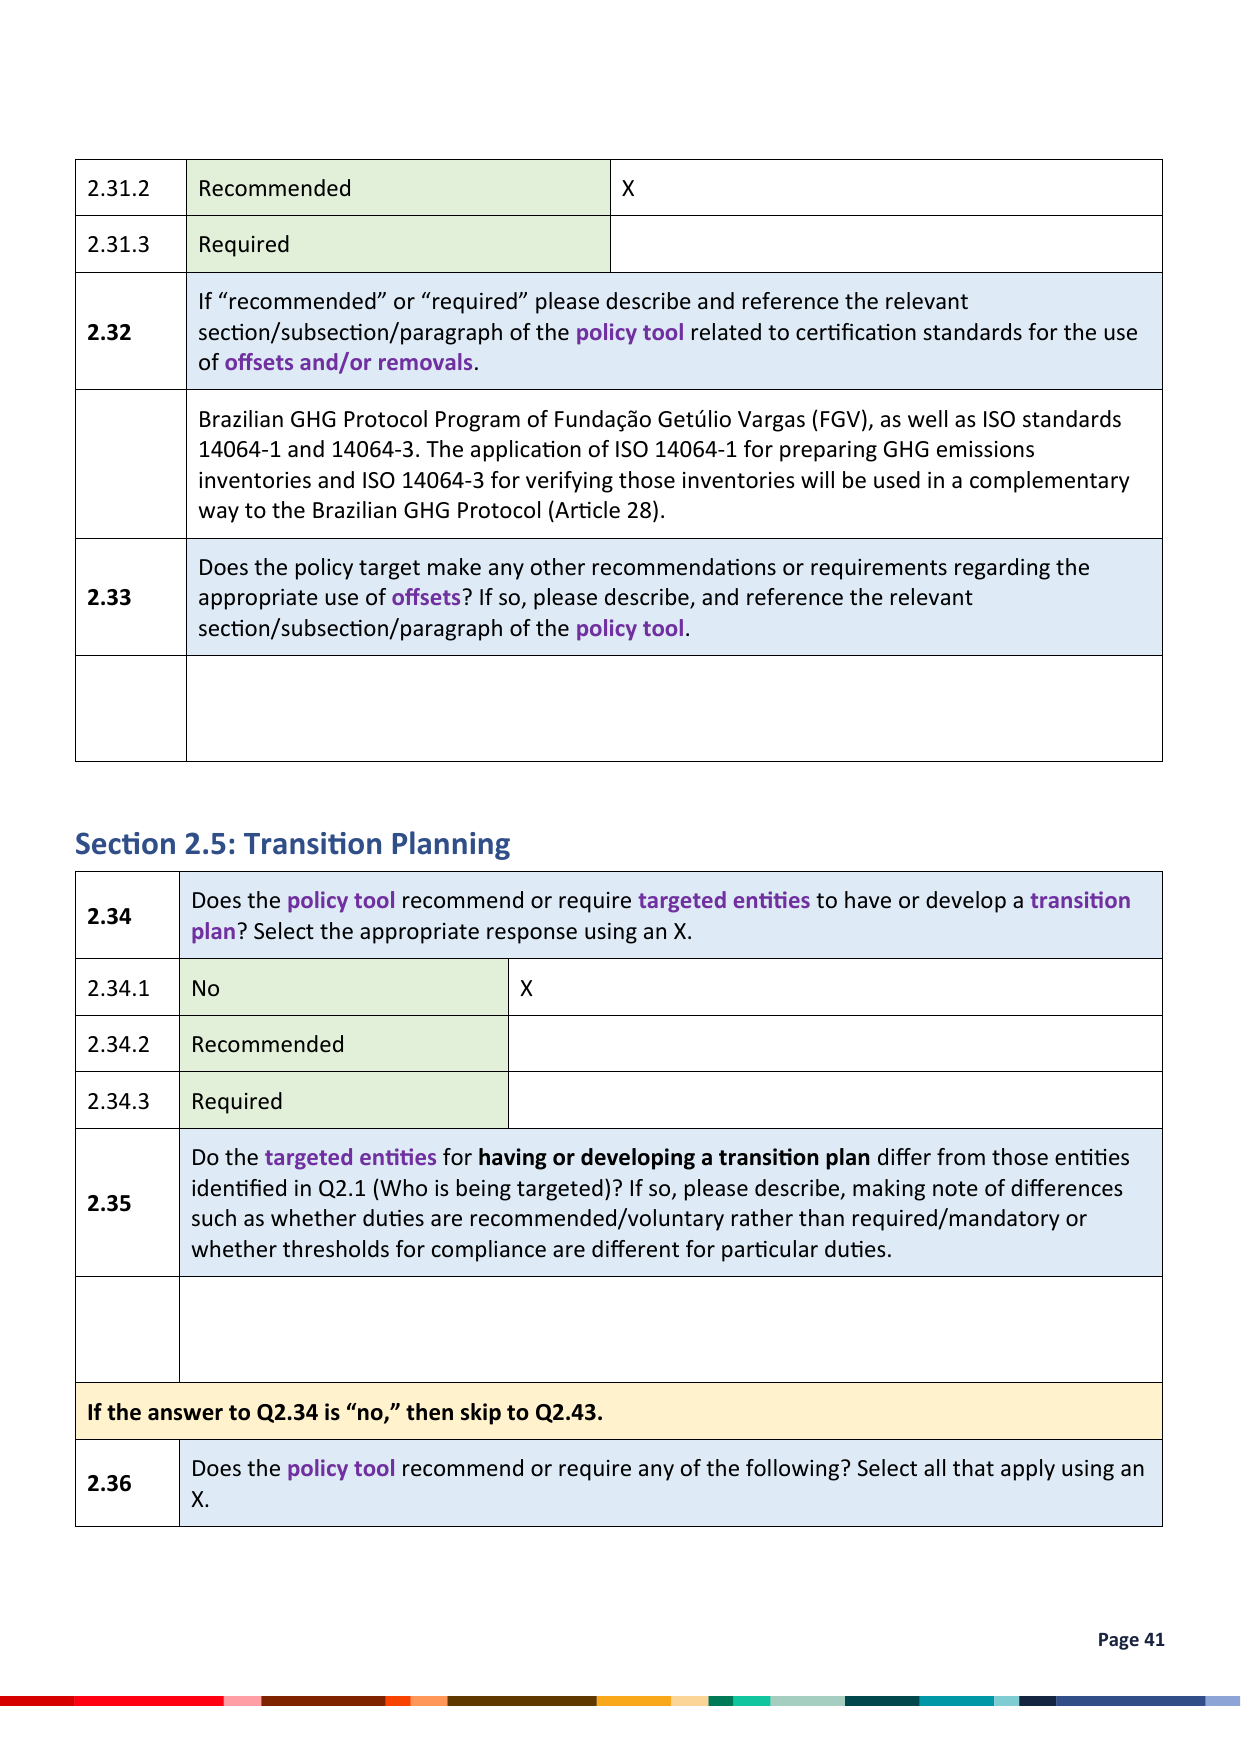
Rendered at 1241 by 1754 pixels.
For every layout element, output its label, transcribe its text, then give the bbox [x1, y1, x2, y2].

table_cell Required [187, 216, 610, 272]
table_cell Brazilian GHG Protocol Program of Fundação Getúlio Vargas (FGV), as well as ISO standards 14064-1 and 14064-3. The application of ISO 14064-1 for preparing GHG emissions inventories and ISO 14064-3 for verifying those inventories will be used in a complementary way to the Brazilian GHG Protocol (Article 28). [187, 390, 1162, 537]
table_cell [180, 1277, 1162, 1382]
table_cell Recommended [180, 1016, 508, 1071]
subtitle Section 2.5: Transition Planning [75, 822, 1165, 863]
table_cell [509, 1016, 1162, 1071]
table_cell 2.32 [76, 273, 186, 389]
table_cell 2.31.2 [76, 160, 186, 215]
table_cell [509, 1072, 1162, 1128]
table_cell X [611, 160, 1162, 215]
table_cell X [509, 959, 1162, 1015]
table_cell Does the policy target make any other recommendations or requirements regarding the appropriate use of offsets? If so, please describe, and reference the relevant section/subsection/paragraph of the policy tool. [187, 539, 1162, 655]
table_cell Do the targeted entities for having or developing a transition plan differ from those entities identified in Q2.1 (Who is being targeted)? If so, please describe, making note of differences such as whether duties are recommended/voluntary rather than required/mandatory or whether thresholds for compliance are different for particular duties. [180, 1129, 1162, 1276]
table_cell If “recommended” or “required” please describe and reference the relevant section/subsection/paragraph of the policy tool related to certification standards for the use of offsets and/or removals. [187, 273, 1162, 389]
table_cell [76, 1277, 179, 1382]
table_cell No [180, 959, 508, 1015]
table_cell 2.35 [76, 1129, 179, 1276]
table_cell [611, 216, 1162, 272]
table_cell Required [180, 1072, 508, 1128]
table_cell 2.31.3 [76, 216, 186, 272]
table_cell 2.34.3 [76, 1072, 179, 1128]
table_cell 2.34.2 [76, 1016, 179, 1071]
picture [0, 1696, 1241, 1706]
table_cell Recommended [187, 160, 610, 215]
table_cell 2.34.1 [76, 959, 179, 1015]
table_cell Does the policy tool recommend or require any of the following? Select all that apply using an X. [180, 1440, 1162, 1526]
table_cell 2.36 [76, 1440, 179, 1526]
table_header Does the policy tool recommend or require targeted entities to have or develop a transition plan? Select the appropriate response using an X. [180, 872, 1162, 958]
table_cell [187, 656, 1162, 761]
table_cell [76, 656, 186, 761]
table_cell If the answer to Q2.34 is “no,” then skip to Q2.43. [76, 1383, 1162, 1439]
table_cell 2.33 [76, 539, 186, 655]
table_cell [76, 390, 186, 537]
table_header 2.34 [76, 872, 179, 958]
